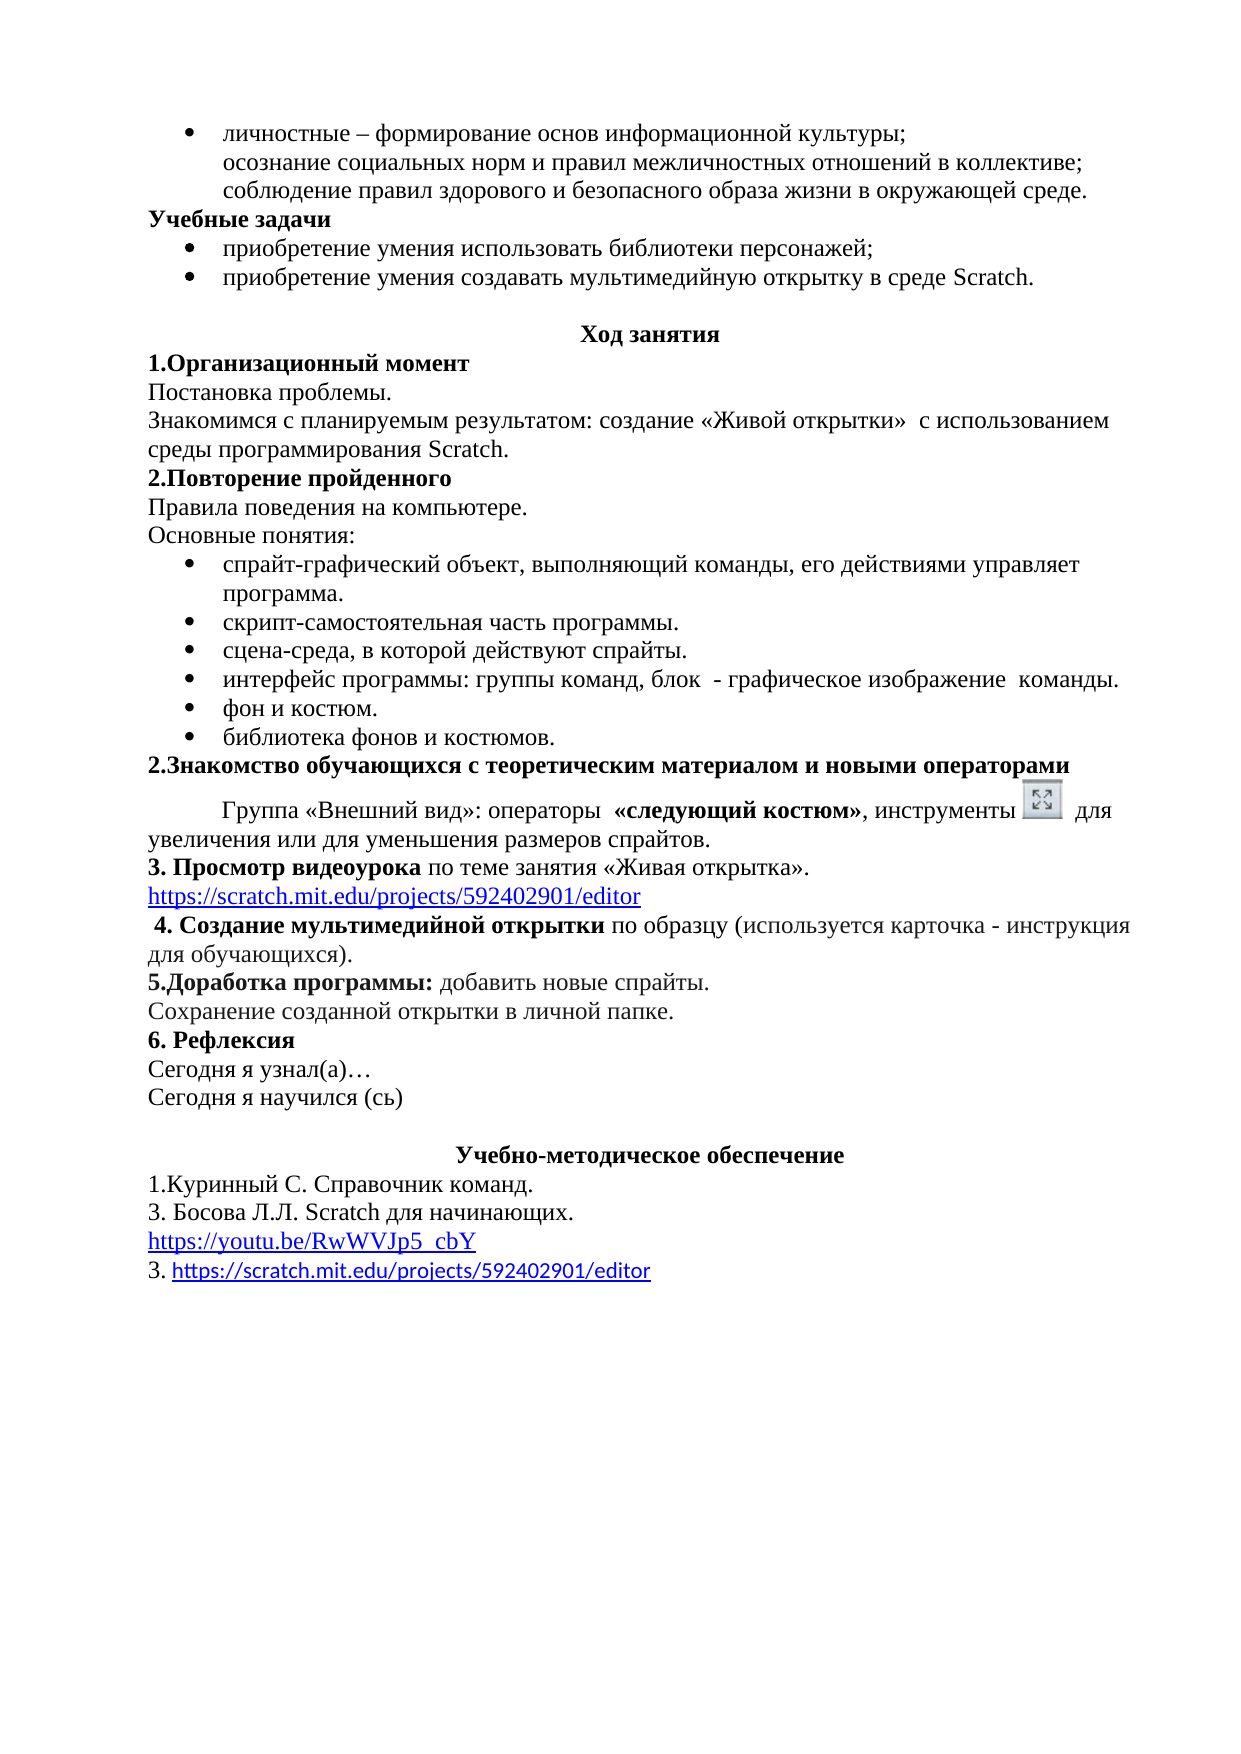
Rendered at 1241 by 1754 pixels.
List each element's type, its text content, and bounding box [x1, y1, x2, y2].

list личностные – формирование основ информационной культуры; [185, 118, 1152, 147]
list приобретение умения использовать библиотеки персонажей; [185, 233, 1152, 262]
text 3. Просмотр видеоурока по теме занятия «Живая открытка». [148, 852, 1152, 881]
list осознание социальных норм и правил межличностных отношений в коллективе; [223, 147, 1152, 176]
text Учебно-методическое обеспечение [148, 1140, 1152, 1169]
text 2.Знакомство обучающихся с теоретическим материалом и новыми операторами [148, 751, 1152, 779]
text 5.Доработка программы: добавить новые спрайты. [148, 967, 1152, 996]
list фон и костюм. [185, 693, 1152, 722]
list библиотека фонов и костюмов. [185, 722, 1152, 751]
list скрипт-самостоятельная часть программы. [185, 607, 1152, 636]
text Постановка проблемы. [148, 377, 1152, 406]
text 4. Создание мультимедийной открытки по образцу (используется карточка - инструкция для обучающихся). [148, 910, 1152, 967]
text 3. https://scratch.mit.edu/projects/592402901/editor [148, 1255, 1152, 1284]
text Сегодня я узнал(а)… [148, 1054, 1152, 1082]
text 1.Куринный С. Справочник команд. [148, 1169, 1152, 1197]
text Группа «Внешний вид»: операторы «следующий костюм», инструменты для увеличения или для уменьшения размеров спрайтов. [148, 779, 1152, 852]
text 3. Босова Л.Л. Scratch для начинающих. [148, 1197, 1152, 1226]
text 2.Повторение пройденного [148, 463, 1152, 492]
text 6. Рефлексия [148, 1025, 1152, 1054]
text Сегодня я научился (сь) [148, 1082, 1152, 1111]
list сцена-среда, в которой действуют спрайты. [185, 636, 1152, 664]
list спрайт-графический объект, выполняющий команды, его действиями управляет программа. [185, 549, 1152, 607]
text https://scratch.mit.edu/projects/592402901/editor [148, 881, 1152, 910]
text Сохранение созданной открытки в личной папке. [148, 996, 1152, 1025]
list приобретение умения создавать мультимедийную открытку в среде Scratch. [185, 262, 1152, 291]
text Ход занятия [148, 319, 1152, 348]
text https://youtu.be/RwWVJp5_cbY [148, 1226, 1152, 1255]
text Основные понятия: [148, 521, 1152, 549]
picture [1022, 779, 1063, 819]
list соблюдение правил здорового и безопасного образа жизни в окружающей среде. [223, 176, 1152, 204]
text Учебные задачи [148, 204, 1152, 233]
text 1.Организационный момент [148, 348, 1152, 377]
text Знакомимся с планируемым результатом: создание «Живой открытки» с использованием среды программирования Scratch. [148, 406, 1152, 463]
text Правила поведения на компьютере. [148, 492, 1152, 521]
list интерфейс программы: группы команд, блок - графическое изображение команды. [185, 664, 1152, 693]
